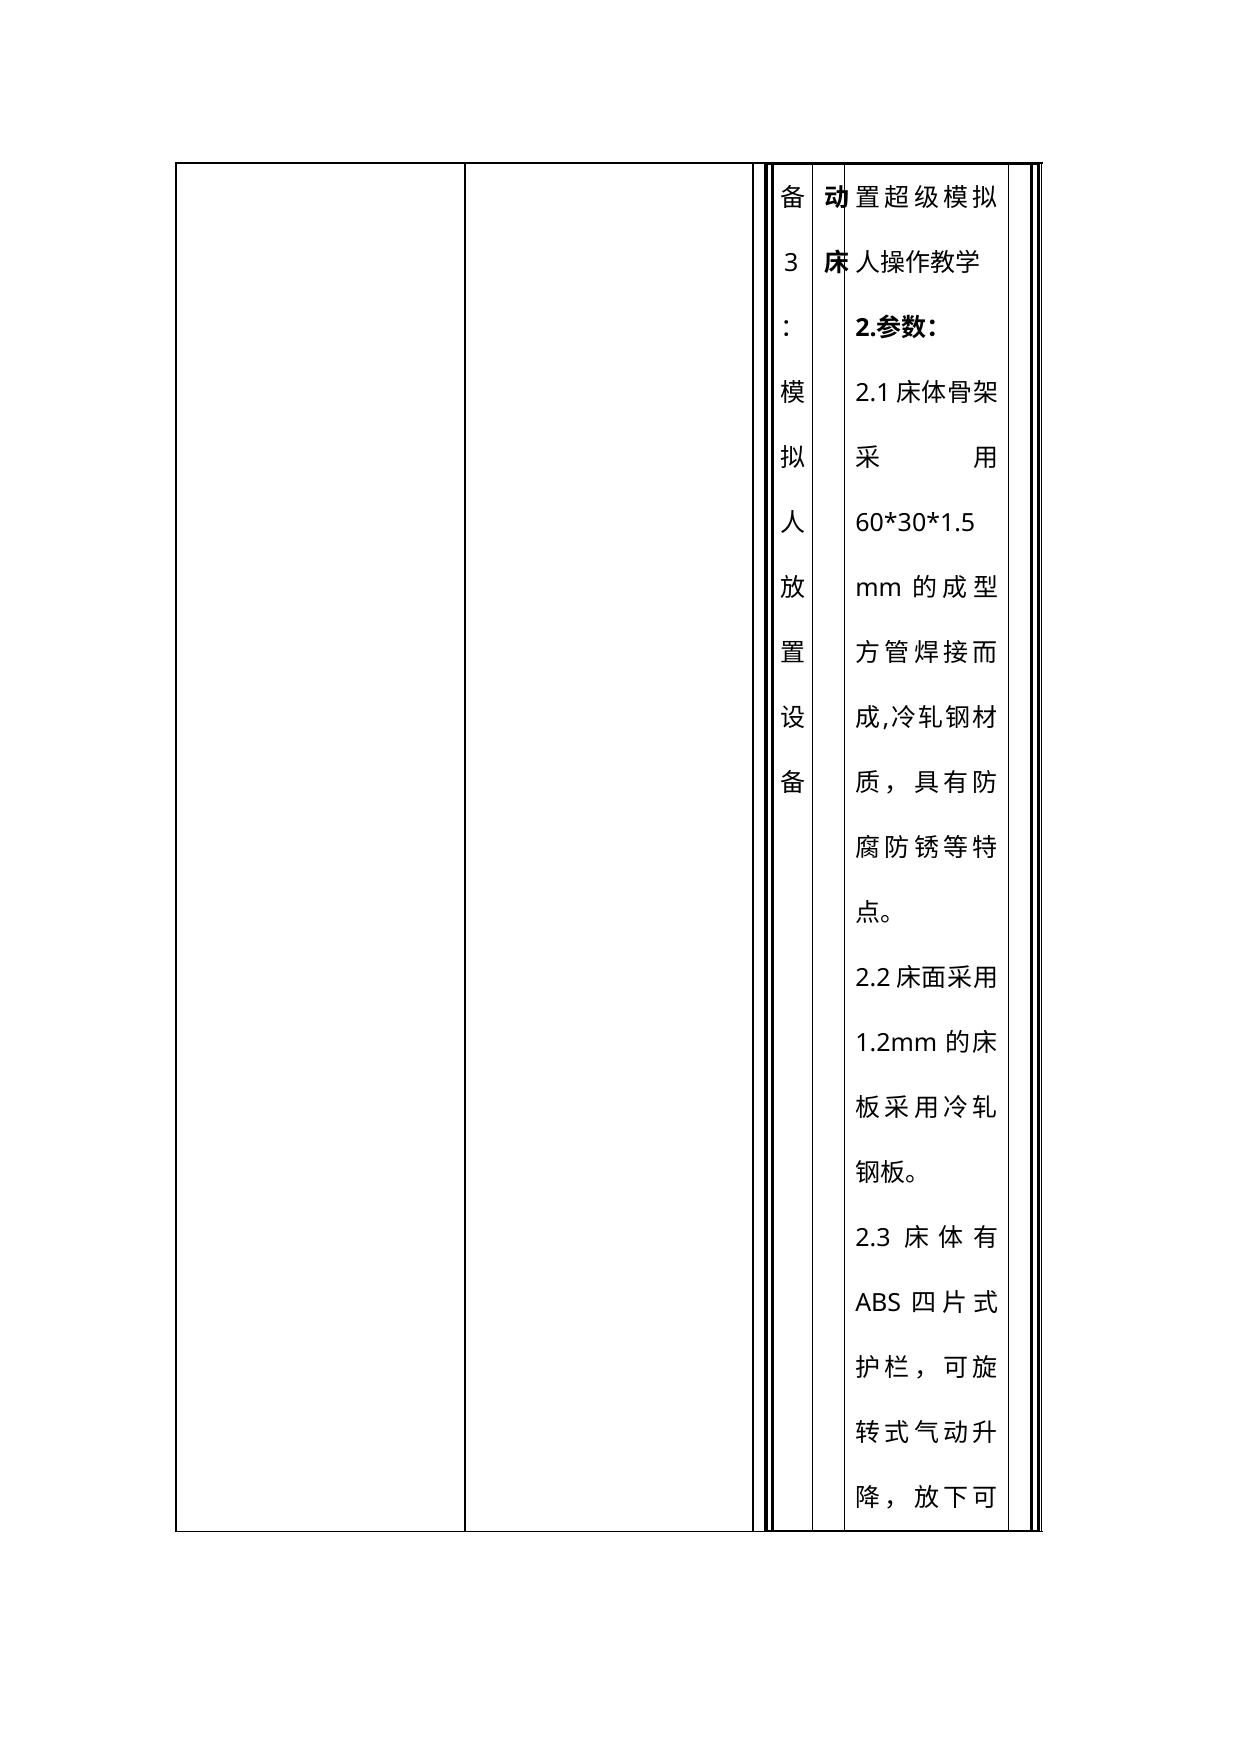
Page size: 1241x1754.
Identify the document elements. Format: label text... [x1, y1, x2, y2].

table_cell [754, 164, 764, 1531]
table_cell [1009, 165, 1030, 1530]
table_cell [774, 165, 812, 1530]
table_cell 1 [177, 164, 464, 1531]
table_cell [813, 165, 844, 1530]
table_cell [466, 164, 752, 1531]
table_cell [1033, 165, 1037, 1530]
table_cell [845, 165, 1008, 1530]
